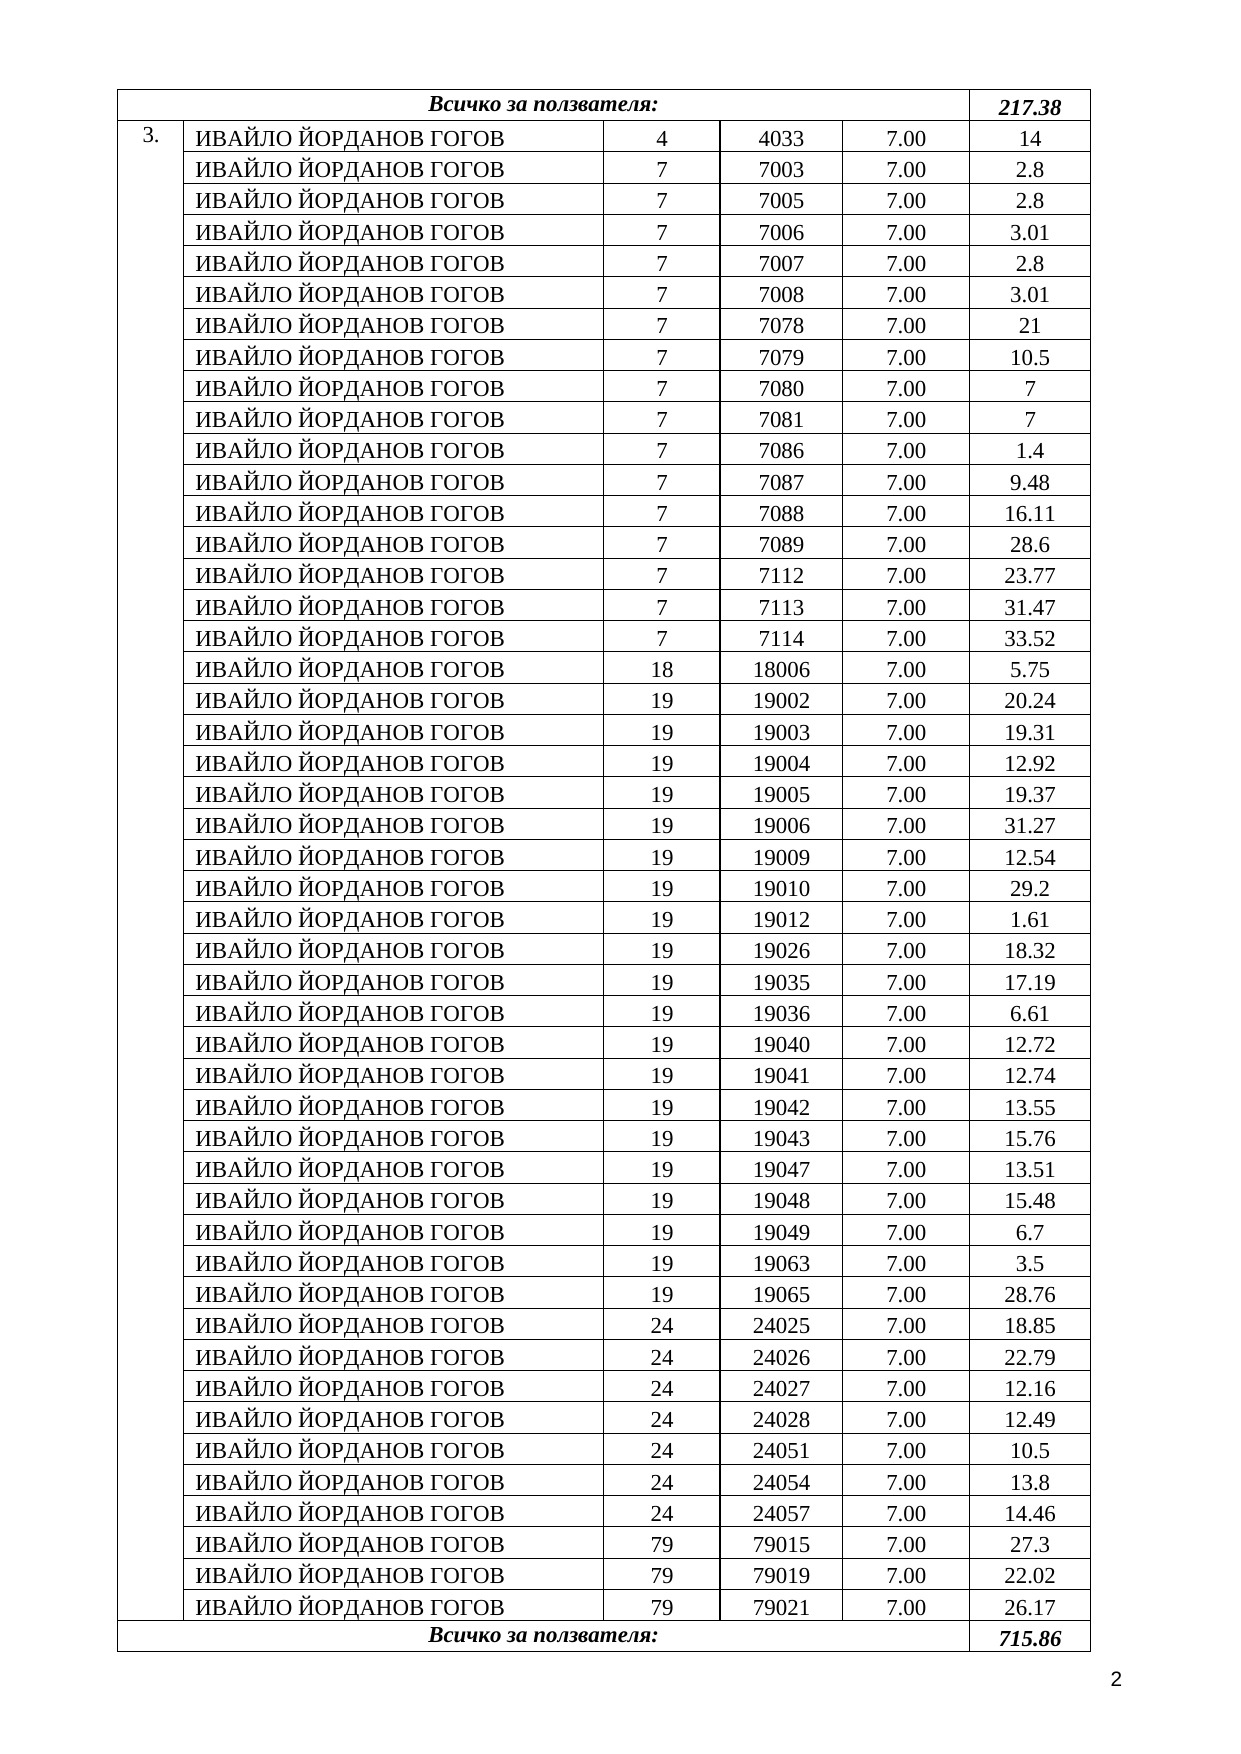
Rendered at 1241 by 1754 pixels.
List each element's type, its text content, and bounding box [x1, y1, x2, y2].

table_cell 12.74 [970, 1059, 1090, 1089]
table_cell 18.85 [970, 1309, 1090, 1339]
table_cell 79019 [721, 1559, 842, 1589]
table_cell ИВАЙЛО ЙОРДАНОВ ГОГОВ [184, 1402, 603, 1432]
table_cell 7 [604, 527, 719, 557]
table_cell ИВАЙЛО ЙОРДАНОВ ГОГОВ [184, 621, 603, 651]
table_cell 7.00 [843, 934, 969, 964]
table_cell 7.00 [843, 1371, 969, 1401]
table_cell 7.00 [843, 777, 969, 807]
table_cell 19 [604, 934, 719, 964]
table_cell 7.00 [843, 1559, 969, 1589]
table_cell 19010 [721, 871, 842, 901]
table_cell 19009 [721, 840, 842, 870]
table_cell ИВАЙЛО ЙОРДАНОВ ГОГОВ [184, 340, 603, 370]
table_cell 28.76 [970, 1277, 1090, 1307]
table_cell 7.00 [843, 246, 969, 276]
table_cell 3.5 [970, 1246, 1090, 1276]
table_cell 19.37 [970, 777, 1090, 807]
table_cell 18006 [721, 652, 842, 682]
table_cell 19065 [721, 1277, 842, 1307]
table_cell 7089 [721, 527, 842, 557]
table_cell 7.00 [843, 1246, 969, 1276]
table_cell 7.00 [843, 746, 969, 776]
table_cell 7 [970, 371, 1090, 401]
table_cell 7 [604, 434, 719, 464]
table_cell ИВАЙЛО ЙОРДАНОВ ГОГОВ [184, 371, 603, 401]
table_cell 24 [604, 1402, 719, 1432]
table_cell 7.00 [843, 215, 969, 245]
table_cell ИВАЙЛО ЙОРДАНОВ ГОГОВ [184, 934, 603, 964]
table_cell 79015 [721, 1527, 842, 1557]
table_cell 79 [604, 1590, 719, 1620]
table_cell 7.00 [843, 684, 969, 714]
table_cell 24051 [721, 1434, 842, 1464]
table_cell 4033 [721, 121, 842, 151]
table_cell 1.61 [970, 902, 1090, 932]
table_cell 24026 [721, 1340, 842, 1370]
table_cell 7 [604, 309, 719, 339]
table_cell 19 [604, 1215, 719, 1245]
table_cell 7.00 [843, 871, 969, 901]
table_cell 7.00 [843, 1184, 969, 1214]
table_cell 12.16 [970, 1371, 1090, 1401]
table_cell 7006 [721, 215, 842, 245]
table_cell 7 [604, 496, 719, 526]
table_cell 23.77 [970, 559, 1090, 589]
table_cell 7.00 [843, 1527, 969, 1557]
table_cell 7.00 [843, 496, 969, 526]
table_cell Всичко за ползвателя: [118, 90, 969, 120]
table_cell 20.24 [970, 684, 1090, 714]
table_cell 19 [604, 1090, 719, 1120]
table_cell 19012 [721, 902, 842, 932]
table_cell 79 [604, 1559, 719, 1589]
table_cell 5.75 [970, 652, 1090, 682]
table_cell 33.52 [970, 621, 1090, 651]
table_cell 24025 [721, 1309, 842, 1339]
table_cell 7078 [721, 309, 842, 339]
table_cell 24 [604, 1434, 719, 1464]
table_cell 7.00 [843, 902, 969, 932]
table_cell 19.31 [970, 715, 1090, 745]
table_cell 7.00 [843, 590, 969, 620]
table_cell ИВАЙЛО ЙОРДАНОВ ГОГОВ [184, 1559, 603, 1589]
table_cell 7.00 [843, 340, 969, 370]
table_cell 12.92 [970, 746, 1090, 776]
table_cell 7 [604, 371, 719, 401]
table_cell 7.00 [843, 809, 969, 839]
table_cell 24 [604, 1340, 719, 1370]
table_cell 7007 [721, 246, 842, 276]
table_cell 13.55 [970, 1090, 1090, 1120]
table_cell 19 [604, 1121, 719, 1151]
table_cell ИВАЙЛО ЙОРДАНОВ ГОГОВ [184, 715, 603, 745]
table_cell 3. [118, 121, 183, 1620]
table_cell ИВАЙЛО ЙОРДАНОВ ГОГОВ [184, 840, 603, 870]
table_cell ИВАЙЛО ЙОРДАНОВ ГОГОВ [184, 902, 603, 932]
table_cell 24027 [721, 1371, 842, 1401]
table_cell 7088 [721, 496, 842, 526]
table_cell 7.00 [843, 1027, 969, 1057]
table_cell 7 [604, 340, 719, 370]
table_cell ИВАЙЛО ЙОРДАНОВ ГОГОВ [184, 590, 603, 620]
table_cell ИВАЙЛО ЙОРДАНОВ ГОГОВ [184, 746, 603, 776]
table_cell 7.00 [843, 121, 969, 151]
table_cell 18 [604, 652, 719, 682]
table_cell 7.00 [843, 402, 969, 432]
table_cell 19002 [721, 684, 842, 714]
table_cell 19005 [721, 777, 842, 807]
table_cell 19 [604, 996, 719, 1026]
table_cell 7.00 [843, 621, 969, 651]
table_cell ИВАЙЛО ЙОРДАНОВ ГОГОВ [184, 871, 603, 901]
table_cell 7005 [721, 184, 842, 214]
table_cell 2.8 [970, 246, 1090, 276]
table_cell ИВАЙЛО ЙОРДАНОВ ГОГОВ [184, 1309, 603, 1339]
table_cell 29.2 [970, 871, 1090, 901]
table_cell 7.00 [843, 996, 969, 1026]
table_cell ИВАЙЛО ЙОРДАНОВ ГОГОВ [184, 965, 603, 995]
table_cell 2.8 [970, 184, 1090, 214]
table_cell 24028 [721, 1402, 842, 1432]
table_cell 16.11 [970, 496, 1090, 526]
table_cell 19 [604, 1027, 719, 1057]
table_cell ИВАЙЛО ЙОРДАНОВ ГОГОВ [184, 1027, 603, 1057]
table_cell 7.00 [843, 715, 969, 745]
table_cell 7 [970, 402, 1090, 432]
table_cell 22.02 [970, 1559, 1090, 1589]
table_cell 15.48 [970, 1184, 1090, 1214]
table_cell 7087 [721, 465, 842, 495]
table_cell 19 [604, 1184, 719, 1214]
table_cell ИВАЙЛО ЙОРДАНОВ ГОГОВ [184, 1184, 603, 1214]
table_cell 7003 [721, 152, 842, 182]
table_cell 19035 [721, 965, 842, 995]
table_cell 26.17 [970, 1590, 1090, 1620]
table_cell ИВАЙЛО ЙОРДАНОВ ГОГОВ [184, 684, 603, 714]
table_cell 19043 [721, 1121, 842, 1151]
table_cell ИВАЙЛО ЙОРДАНОВ ГОГОВ [184, 996, 603, 1026]
table_cell ИВАЙЛО ЙОРДАНОВ ГОГОВ [184, 1496, 603, 1526]
table_cell 7 [604, 621, 719, 651]
table_cell 7.00 [843, 1465, 969, 1495]
table_cell 18.32 [970, 934, 1090, 964]
table_cell 19003 [721, 715, 842, 745]
table_cell 7 [604, 402, 719, 432]
table_cell 1.4 [970, 434, 1090, 464]
table_cell 7 [604, 590, 719, 620]
table_cell 7.00 [843, 1402, 969, 1432]
table_cell 19049 [721, 1215, 842, 1245]
table_cell ИВАЙЛО ЙОРДАНОВ ГОГОВ [184, 215, 603, 245]
table_cell 14.46 [970, 1496, 1090, 1526]
table_cell 7.00 [843, 652, 969, 682]
table_cell 24057 [721, 1496, 842, 1526]
table_cell 19 [604, 871, 719, 901]
table_cell 17.19 [970, 965, 1090, 995]
table_cell 24 [604, 1465, 719, 1495]
table_cell 19036 [721, 996, 842, 1026]
table_cell ИВАЙЛО ЙОРДАНОВ ГОГОВ [184, 527, 603, 557]
table_cell ИВАЙЛО ЙОРДАНОВ ГОГОВ [184, 1434, 603, 1464]
table_cell 19048 [721, 1184, 842, 1214]
table_cell 19 [604, 684, 719, 714]
table_cell 22.79 [970, 1340, 1090, 1370]
table_cell 7.00 [843, 1340, 969, 1370]
table_cell ИВАЙЛО ЙОРДАНОВ ГОГОВ [184, 152, 603, 182]
table_cell 7.00 [843, 1152, 969, 1182]
table_cell 7.00 [843, 1277, 969, 1307]
table_cell 9.48 [970, 465, 1090, 495]
table_cell 24 [604, 1309, 719, 1339]
table_cell 19 [604, 1246, 719, 1276]
table_cell 31.27 [970, 809, 1090, 839]
table_cell ИВАЙЛО ЙОРДАНОВ ГОГОВ [184, 1527, 603, 1557]
table_cell ИВАЙЛО ЙОРДАНОВ ГОГОВ [184, 246, 603, 276]
table_cell 7 [604, 246, 719, 276]
table_cell 19004 [721, 746, 842, 776]
table_cell ИВАЙЛО ЙОРДАНОВ ГОГОВ [184, 434, 603, 464]
table_cell ИВАЙЛО ЙОРДАНОВ ГОГОВ [184, 777, 603, 807]
table_cell ИВАЙЛО ЙОРДАНОВ ГОГОВ [184, 1590, 603, 1620]
table_cell ИВАЙЛО ЙОРДАНОВ ГОГОВ [184, 184, 603, 214]
table_cell 10.5 [970, 1434, 1090, 1464]
table_cell 7112 [721, 559, 842, 589]
table_cell 7.00 [843, 1121, 969, 1151]
table_cell 15.76 [970, 1121, 1090, 1151]
table_cell 7 [604, 559, 719, 589]
table_cell 19 [604, 965, 719, 995]
table_cell ИВАЙЛО ЙОРДАНОВ ГОГОВ [184, 1152, 603, 1182]
table_cell 10.5 [970, 340, 1090, 370]
table_cell 3.01 [970, 215, 1090, 245]
table_cell 79021 [721, 1590, 842, 1620]
table_cell Всичко за ползвателя: [118, 1621, 969, 1651]
table_cell 217.38 [970, 90, 1090, 120]
table_cell 19040 [721, 1027, 842, 1057]
table_cell 7.00 [843, 559, 969, 589]
table_cell 19 [604, 777, 719, 807]
table_cell 19 [604, 902, 719, 932]
table_cell 7 [604, 277, 719, 307]
table_cell 7.00 [843, 152, 969, 182]
table_cell 12.54 [970, 840, 1090, 870]
table_cell 19047 [721, 1152, 842, 1182]
table_cell ИВАЙЛО ЙОРДАНОВ ГОГОВ [184, 121, 603, 151]
table_cell ИВАЙЛО ЙОРДАНОВ ГОГОВ [184, 1340, 603, 1370]
table_cell 4 [604, 121, 719, 151]
table_cell 19 [604, 715, 719, 745]
table_cell 21 [970, 309, 1090, 339]
table_cell 7086 [721, 434, 842, 464]
table_cell 19026 [721, 934, 842, 964]
table_cell 19 [604, 1277, 719, 1307]
table_cell 19063 [721, 1246, 842, 1276]
table_cell 7.00 [843, 1090, 969, 1120]
table_cell 19042 [721, 1090, 842, 1120]
table_cell 24054 [721, 1465, 842, 1495]
table_cell 7113 [721, 590, 842, 620]
table_cell 7 [604, 184, 719, 214]
table_cell ИВАЙЛО ЙОРДАНОВ ГОГОВ [184, 1215, 603, 1245]
table_cell 7.00 [843, 184, 969, 214]
table_cell 12.72 [970, 1027, 1090, 1057]
table_cell ИВАЙЛО ЙОРДАНОВ ГОГОВ [184, 652, 603, 682]
table_cell 31.47 [970, 590, 1090, 620]
table_cell ИВАЙЛО ЙОРДАНОВ ГОГОВ [184, 1371, 603, 1401]
table_cell 7.00 [843, 277, 969, 307]
table_cell 7.00 [843, 434, 969, 464]
table_cell 7.00 [843, 527, 969, 557]
table_cell 19 [604, 840, 719, 870]
table_cell 7 [604, 465, 719, 495]
table_cell ИВАЙЛО ЙОРДАНОВ ГОГОВ [184, 465, 603, 495]
table_cell 24 [604, 1371, 719, 1401]
table_cell 79 [604, 1527, 719, 1557]
table_cell 13.51 [970, 1152, 1090, 1182]
table_cell 12.49 [970, 1402, 1090, 1432]
table_cell 2.8 [970, 152, 1090, 182]
table_cell 7.00 [843, 1059, 969, 1089]
table_cell ИВАЙЛО ЙОРДАНОВ ГОГОВ [184, 809, 603, 839]
table_cell 7.00 [843, 309, 969, 339]
table_cell 715.86 [970, 1621, 1090, 1651]
table_cell ИВАЙЛО ЙОРДАНОВ ГОГОВ [184, 277, 603, 307]
table_cell ИВАЙЛО ЙОРДАНОВ ГОГОВ [184, 1059, 603, 1089]
table_cell 13.8 [970, 1465, 1090, 1495]
table_cell 7 [604, 152, 719, 182]
table_cell 6.61 [970, 996, 1090, 1026]
table_cell ИВАЙЛО ЙОРДАНОВ ГОГОВ [184, 1246, 603, 1276]
table_cell ИВАЙЛО ЙОРДАНОВ ГОГОВ [184, 1465, 603, 1495]
table_cell ИВАЙЛО ЙОРДАНОВ ГОГОВ [184, 1090, 603, 1120]
table_cell 7080 [721, 371, 842, 401]
table_cell 7114 [721, 621, 842, 651]
table_cell 7.00 [843, 1215, 969, 1245]
table_cell 7.00 [843, 1496, 969, 1526]
table_cell 7.00 [843, 1309, 969, 1339]
table_cell ИВАЙЛО ЙОРДАНОВ ГОГОВ [184, 402, 603, 432]
table_cell 7.00 [843, 1434, 969, 1464]
table_cell ИВАЙЛО ЙОРДАНОВ ГОГОВ [184, 559, 603, 589]
table_cell ИВАЙЛО ЙОРДАНОВ ГОГОВ [184, 1277, 603, 1307]
table_cell 7.00 [843, 1590, 969, 1620]
table_cell 19 [604, 1059, 719, 1089]
table_cell 19 [604, 1152, 719, 1182]
table_cell 7079 [721, 340, 842, 370]
table_cell 7.00 [843, 840, 969, 870]
table_cell 19 [604, 809, 719, 839]
table_cell ИВАЙЛО ЙОРДАНОВ ГОГОВ [184, 496, 603, 526]
table_cell 7 [604, 215, 719, 245]
table_cell 24 [604, 1496, 719, 1526]
table_cell ИВАЙЛО ЙОРДАНОВ ГОГОВ [184, 309, 603, 339]
table_cell 7081 [721, 402, 842, 432]
table_cell 19041 [721, 1059, 842, 1089]
table_cell 6.7 [970, 1215, 1090, 1245]
table_cell 7.00 [843, 965, 969, 995]
table_cell 7008 [721, 277, 842, 307]
table_cell 7.00 [843, 465, 969, 495]
table_cell 19 [604, 746, 719, 776]
table_cell 19006 [721, 809, 842, 839]
table_cell 3.01 [970, 277, 1090, 307]
table_cell 7.00 [843, 371, 969, 401]
table_cell 27.3 [970, 1527, 1090, 1557]
table_cell 28.6 [970, 527, 1090, 557]
table_cell 14 [970, 121, 1090, 151]
table_cell ИВАЙЛО ЙОРДАНОВ ГОГОВ [184, 1121, 603, 1151]
